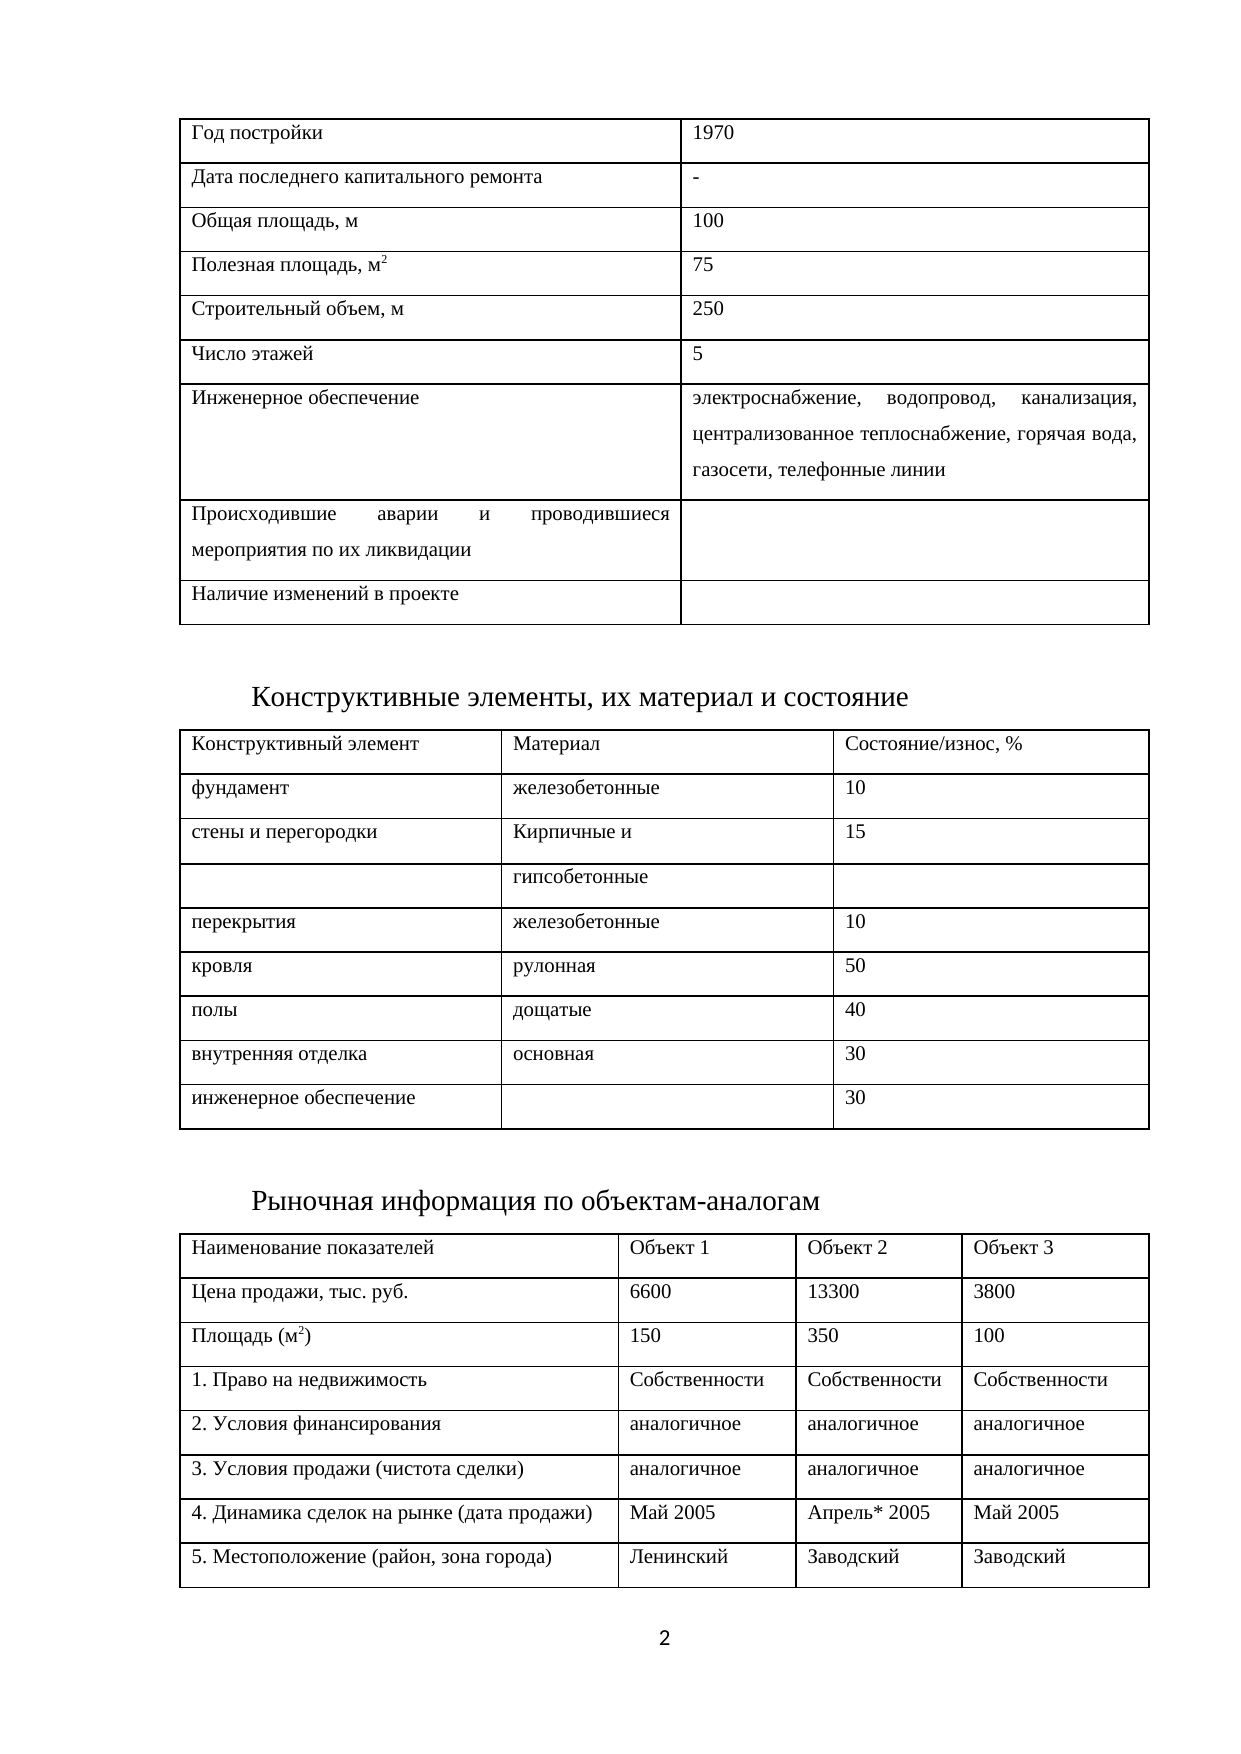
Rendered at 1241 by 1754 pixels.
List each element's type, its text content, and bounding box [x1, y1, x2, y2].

table_cell Происходившие аварии и проводившиеся мероприятия по их ликвидации [181, 501, 680, 579]
table_cell Кирпичные и [502, 819, 833, 863]
table_cell 10 [834, 909, 1148, 951]
table_cell 30 [834, 1041, 1148, 1084]
table_cell Инженерное обеспечение [181, 385, 680, 499]
table_cell Строительный объем, м [181, 296, 680, 339]
table_cell кровля [181, 953, 501, 995]
table_cell 2. Условия финансирования [181, 1411, 618, 1454]
table_cell 13300 [797, 1279, 961, 1321]
table_cell полы [181, 997, 501, 1039]
table_cell дощатые [502, 997, 833, 1039]
table_cell 4. Динамика сделок на рынке (дата продажи) [181, 1500, 618, 1542]
table_cell 3. Условия продажи (чистота сделки) [181, 1456, 618, 1498]
table_header Объект 2 [797, 1235, 961, 1277]
table_cell аналогичное [797, 1411, 961, 1454]
table_cell Май 2005 [619, 1500, 795, 1542]
table_cell 150 [619, 1323, 795, 1366]
table_cell перекрытия [181, 909, 501, 951]
table_header Объект 1 [619, 1235, 795, 1277]
text Рыночная информация по объектам-аналогам [177, 1183, 1152, 1216]
table_cell 75 [682, 252, 1148, 295]
table_cell Год постройки [181, 120, 680, 162]
table_cell аналогичное [797, 1456, 961, 1498]
table_cell стены и перегородки [181, 819, 501, 863]
table_cell Число этажей [181, 341, 680, 383]
table_cell рулонная [502, 953, 833, 995]
table_cell 5. Местоположение (район, зона города) [181, 1544, 618, 1586]
table_cell аналогичное [963, 1456, 1148, 1498]
table_cell [502, 1085, 833, 1128]
table_cell Цена продажи, тыс. руб. [181, 1279, 618, 1321]
table_cell 50 [834, 953, 1148, 995]
table_cell Ленинский [619, 1544, 795, 1586]
table_cell 100 [963, 1323, 1148, 1366]
table_cell Май 2005 [963, 1500, 1148, 1542]
text Конструктивные элементы, их материал и состояние [177, 679, 1152, 712]
table_cell Наличие изменений в проекте [181, 581, 680, 624]
table_cell Площадь (м2) [181, 1323, 618, 1366]
table_cell Апрель* 2005 [797, 1500, 961, 1542]
table_cell - [682, 164, 1148, 206]
table_cell Полезная площадь, м2 [181, 252, 680, 295]
table_cell гипсобетонные [502, 865, 833, 907]
table_cell 350 [797, 1323, 961, 1366]
table_cell электроснабжение, водопровод, канализация, централизованное теплоснабжение, горячая вода, газосети, телефонные линии [682, 385, 1148, 499]
table_cell аналогичное [619, 1456, 795, 1498]
table_cell железобетонные [502, 775, 833, 817]
table_cell фундамент [181, 775, 501, 817]
table_cell Дата последнего капитального ремонта [181, 164, 680, 206]
table_header Состояние/износ, % [834, 731, 1148, 773]
table_cell железобетонные [502, 909, 833, 951]
table_cell 6600 [619, 1279, 795, 1321]
table_cell 15 [834, 819, 1148, 863]
table_header Материал [502, 731, 833, 773]
table_header Объект 3 [963, 1235, 1148, 1277]
table_cell Заводский [797, 1544, 961, 1586]
table_header Наименование показателей [181, 1235, 618, 1277]
table_cell [682, 581, 1148, 624]
table_cell 30 [834, 1085, 1148, 1128]
table_cell Заводский [963, 1544, 1148, 1586]
table_cell аналогичное [963, 1411, 1148, 1454]
table_cell 100 [682, 208, 1148, 251]
table_cell [181, 865, 501, 907]
table_cell Собственности [619, 1367, 795, 1410]
table_cell основная [502, 1041, 833, 1084]
table_cell 5 [682, 341, 1148, 383]
table_cell 1. Право на недвижимость [181, 1367, 618, 1410]
table_cell Собственности [963, 1367, 1148, 1410]
table_cell 250 [682, 296, 1148, 339]
table_cell внутренняя отделка [181, 1041, 501, 1084]
table_header Конструктивный элемент [181, 731, 501, 773]
table_cell Общая площадь, м [181, 208, 680, 251]
table_cell [834, 865, 1148, 907]
table_cell аналогичное [619, 1411, 795, 1454]
table_cell 40 [834, 997, 1148, 1039]
table_cell инженерное обеспечение [181, 1085, 501, 1128]
table_cell 10 [834, 775, 1148, 817]
table_cell 1970 [682, 120, 1148, 162]
table_cell [682, 501, 1148, 579]
table_cell Собственности [797, 1367, 961, 1410]
table_cell 3800 [963, 1279, 1148, 1321]
